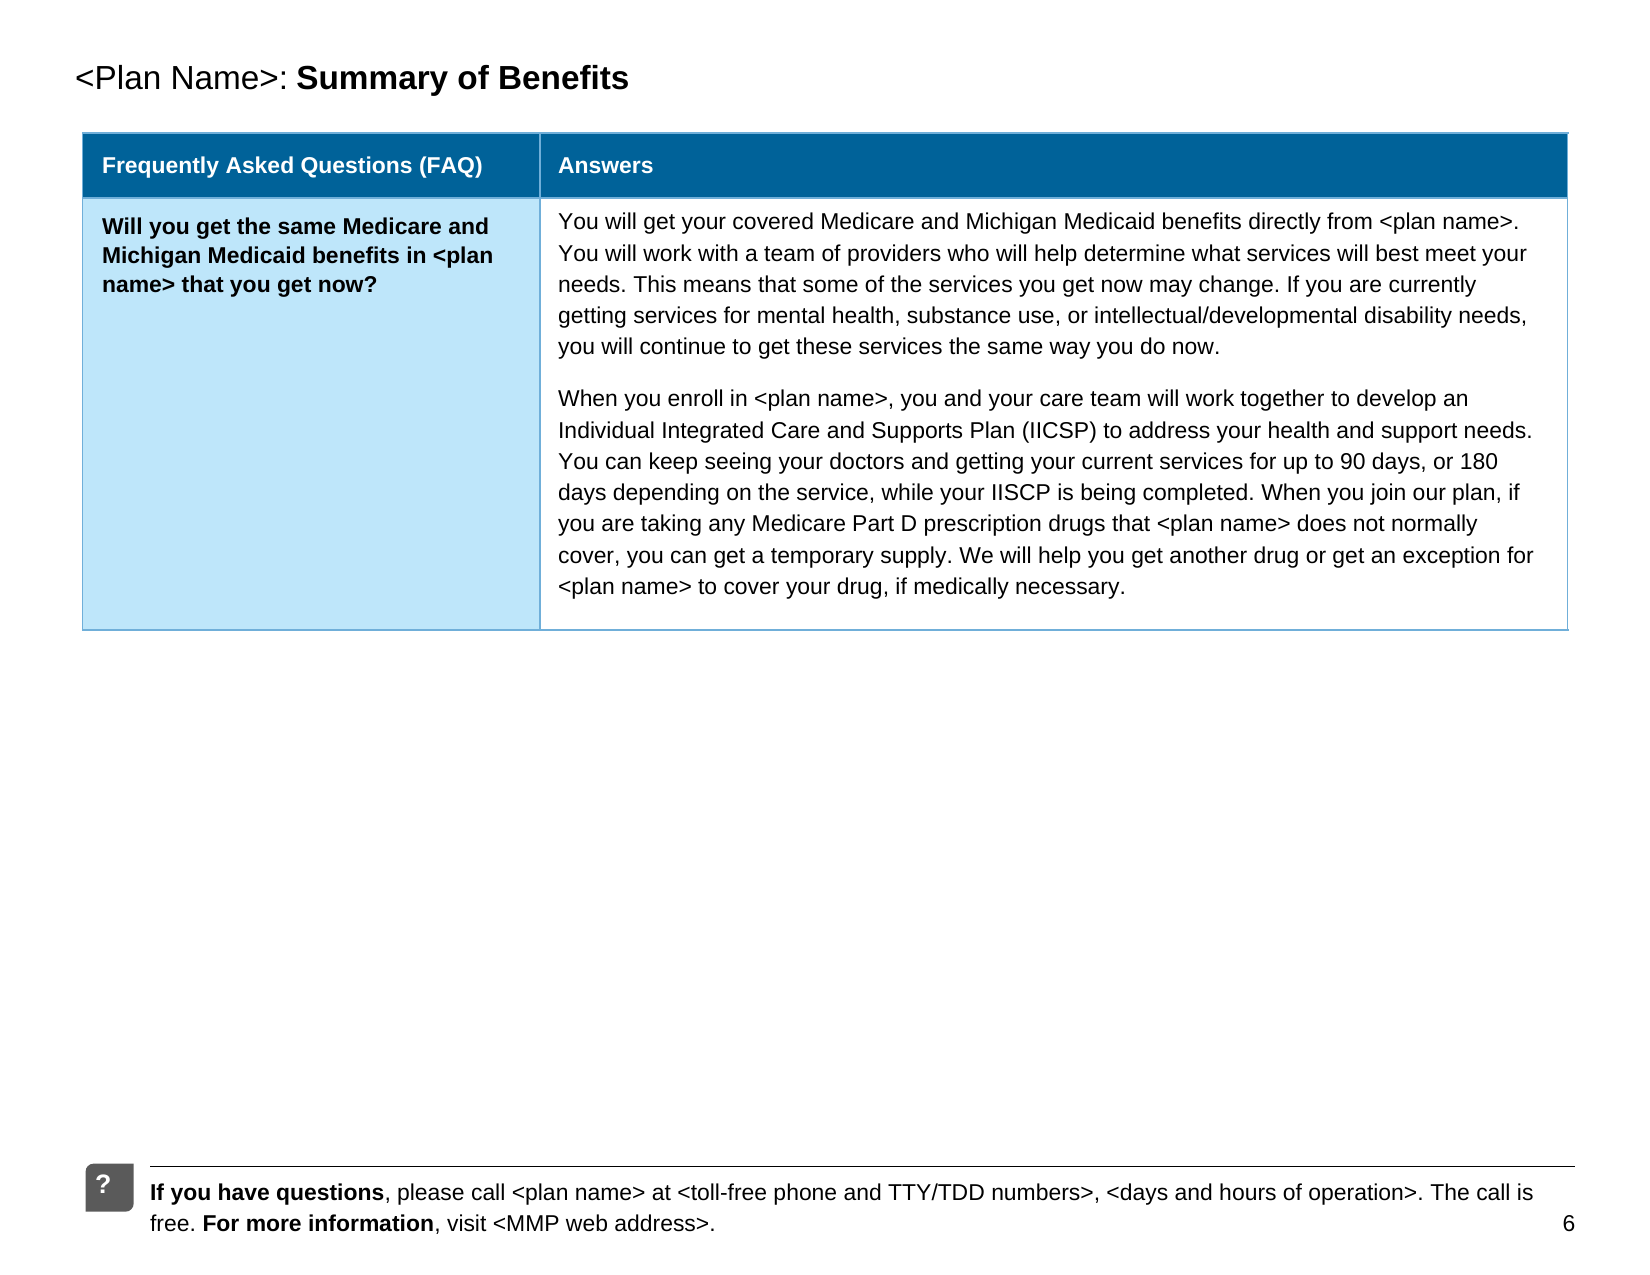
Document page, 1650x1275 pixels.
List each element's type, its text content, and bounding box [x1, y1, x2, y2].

table_header Answers [541, 134, 1567, 197]
table_cell You will get your covered Medicare and Michigan Medicaid benefits directly from <plan name>. You will work with a team of providers who will help determine what services will best meet your needs. This means that some of the services you get now may change. If you are currently getting services for mental health, substance use, or intellectual/developmental disability needs, you will continue to get these services the same way you do now. When you enroll in <plan name>, you and your care team will work together to develop an Individual Integrated Care and Supports Plan (IICSP) to address your health and support needs. You can keep seeing your doctors and getting your current services for up to 90 days, or 180 days depending on the service, while your IISCP is being completed. When you join our plan, if you are taking any Medicare Part D prescription drugs that <plan name> does not normally cover, you can get a temporary supply. We will help you get another drug or get an exception for <plan name> to cover your drug, if medically necessary. [541, 199, 1567, 629]
table_header Frequently Asked Questions (FAQ) [83, 134, 539, 197]
table_cell Will you get the same Medicare and Michigan Medicaid benefits in <plan name> that you get now? [83, 199, 539, 629]
